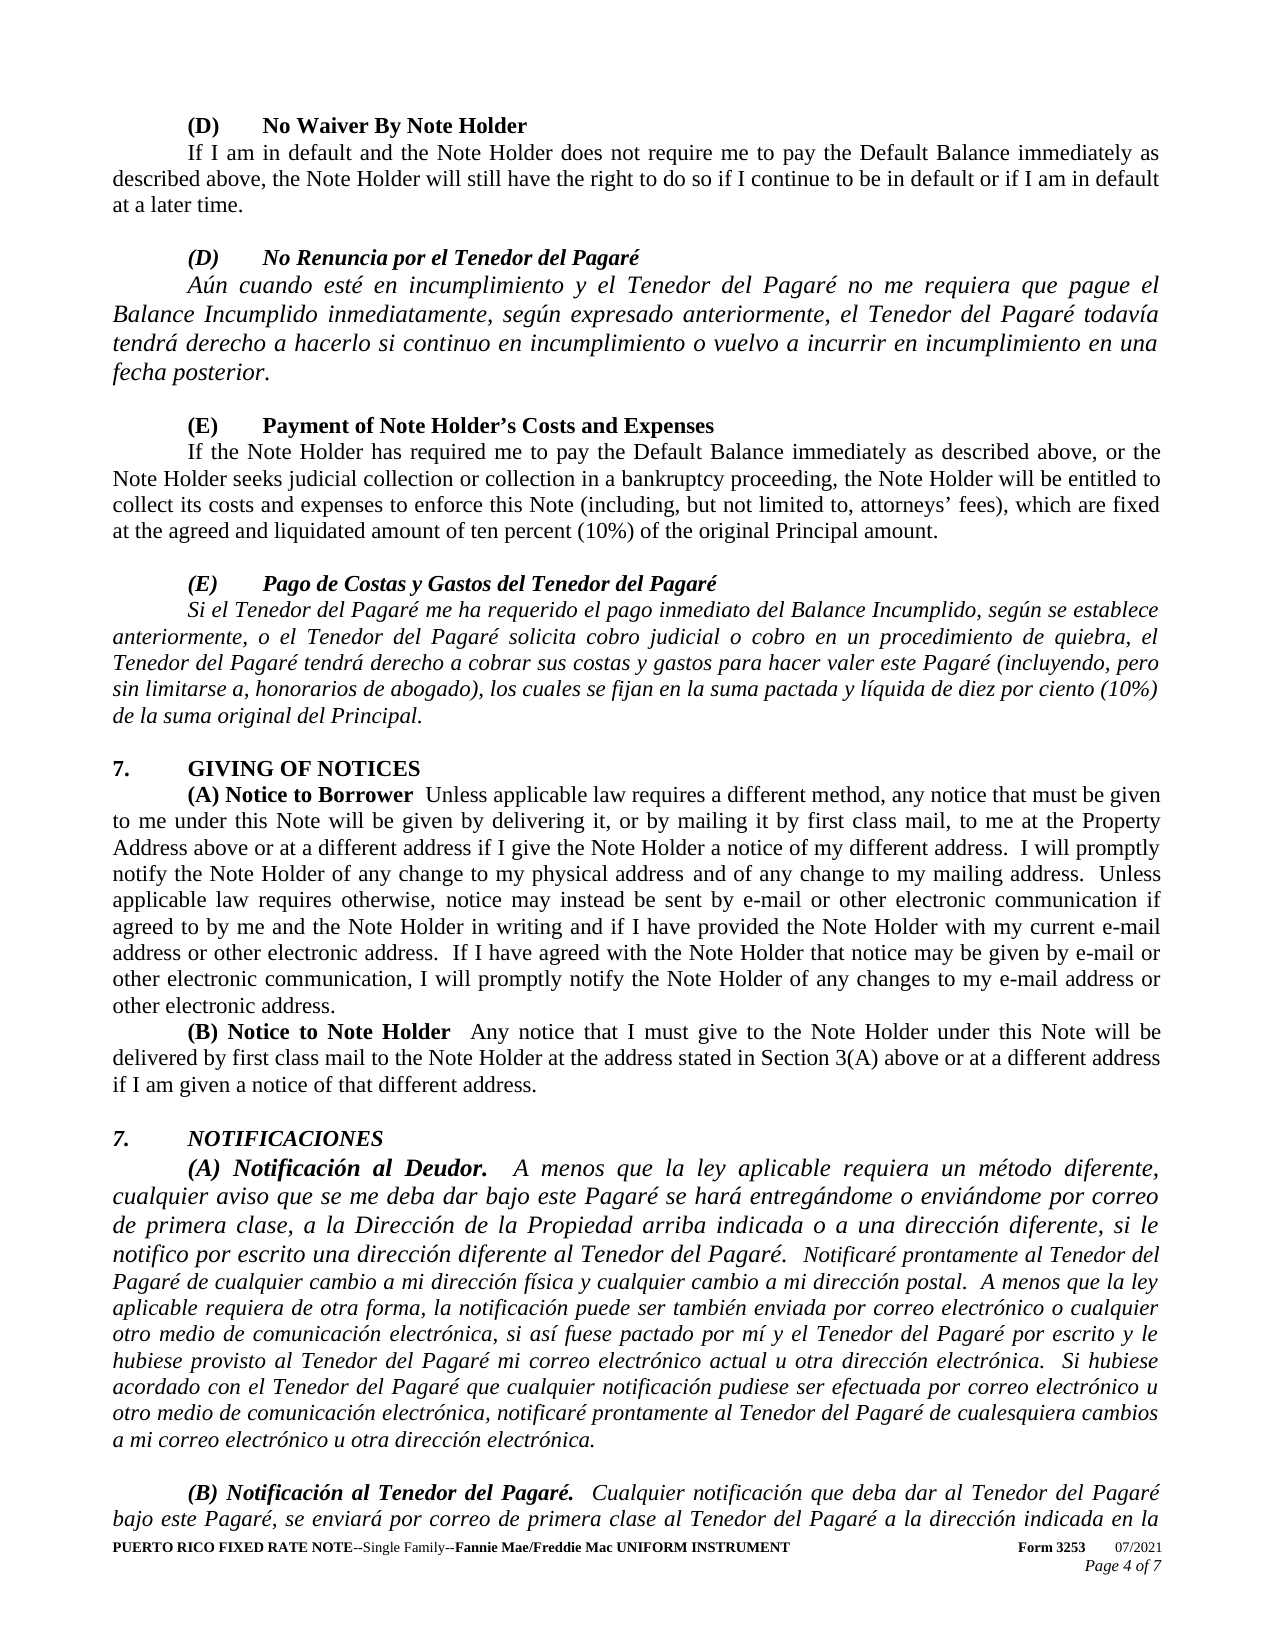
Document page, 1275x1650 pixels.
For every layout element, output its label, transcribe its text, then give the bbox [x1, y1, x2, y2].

text If I am in default and the Note Holder does not require me to pay the Default Balance immediately as described above, the Note Holder will still have the right to do so if I continue to be in default or if I am in default at a later time. [112, 139, 1162, 218]
text (A) Notice to Borrower Unless applicable law requires a different method, any notice that must be given to me under this Note will be given by delivering it, or by mailing it by first class mail, to me at the Property Address above or at a different address if I give the Note Holder a notice of my different address. I will promptly notify the Note Holder of any change to my physical address and of any change to my mailing address. Unless applicable law requires otherwise, notice may instead be sent by e-mail or other electronic communication if agreed to by me and the Note Holder in writing and if I have provided the Note Holder with my current e-mail address or other electronic address. If I have agreed with the Note Holder that notice may be given by e-mail or other electronic communication, I will promptly notify the Note Holder of any changes to my e-mail address or other electronic address. [112, 781, 1162, 1018]
text Si el Tenedor del Pagaré me ha requerido el pago inmediato del Balance Incumplido, según se establece anteriormente, o el Tenedor del Pagaré solicita cobro judicial o cobro en un procedimiento de quiebra, el Tenedor del Pagaré tendrá derecho a cobrar sus costas y gastos para hacer valer este Pagaré (incluyendo, pero sin limitarse a, honorarios de abogado), los cuales se fijan en la suma pactada y líquida de diez por ciento (10%) de la suma original del Principal. [112, 596, 1162, 728]
text If the Note Holder has required me to pay the Default Balance immediately as described above, or the Note Holder seeks judicial collection or collection in a bankruptcy proceeding, the Note Holder will be entitled to collect its costs and expenses to enforce this Note (including, but not limited to, attorneys’ fees), which are fixed at the agreed and liquidated amount of ten percent (10%) of the original Principal amount. [112, 438, 1162, 544]
text (E) Payment of Note Holder’s Costs and Expenses [112, 412, 1162, 438]
text (D) No Renuncia por el Tenedor del Pagaré [112, 244, 1162, 271]
text (E) Pago de Costas y Gastos del Tenedor del Pagaré [112, 570, 1162, 596]
text 7. NOTIFICACIONES [112, 1123, 1162, 1153]
text (D) No Waiver By Note Holder [112, 112, 1162, 139]
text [112, 1478, 1162, 1531]
text 7. GIVING OF NOTICES [112, 754, 1162, 781]
text (A) Notificación al Deudor. A menos que la ley aplicable requiera un método diferente, cualquier aviso que se me deba dar bajo este Pagaré se hará entregándome o enviándome por correo de primera clase, a la Dirección de la Propiedad arriba indicada o a una dirección diferente, si le notifico por escrito una dirección diferente al Tenedor del Pagaré. Notificaré prontamente al Tenedor del Pagaré de cualquier cambio a mi dirección física y cualquier cambio a mi dirección postal. A menos que la ley aplicable requiera de otra forma, la notificación puede ser también enviada por correo electrónico o cualquier otro medio de comunicación electrónica, si así fuese pactado por mí y el Tenedor del Pagaré por escrito y le hubiese provisto al Tenedor del Pagaré mi correo electrónico actual u otra dirección electrónica. Si hubiese acordado con el Tenedor del Pagaré que cualquier notificación pudiese ser efectuada por correo electrónico u otro medio de comunicación electrónica, notificaré prontamente al Tenedor del Pagaré de cualesquiera cambios a mi correo electrónico u otra dirección electrónica. [112, 1153, 1162, 1452]
text (B) Notice to Note Holder Any notice that I must give to the Note Holder under this Note will be delivered by first class mail to the Note Holder at the address stated in Section 3(A) above or at a different address if I am given a notice of that different address. [112, 1018, 1162, 1097]
text Aún cuando esté en incumplimiento y el Tenedor del Pagaré no me requiera que pague el Balance Incumplido inmediatamente, según expresado anteriormente, el Tenedor del Pagaré todavía tendrá derecho a hacerlo si continuo en incumplimiento o vuelvo a incurrir en incumplimiento en una fecha posterior. [112, 271, 1162, 386]
